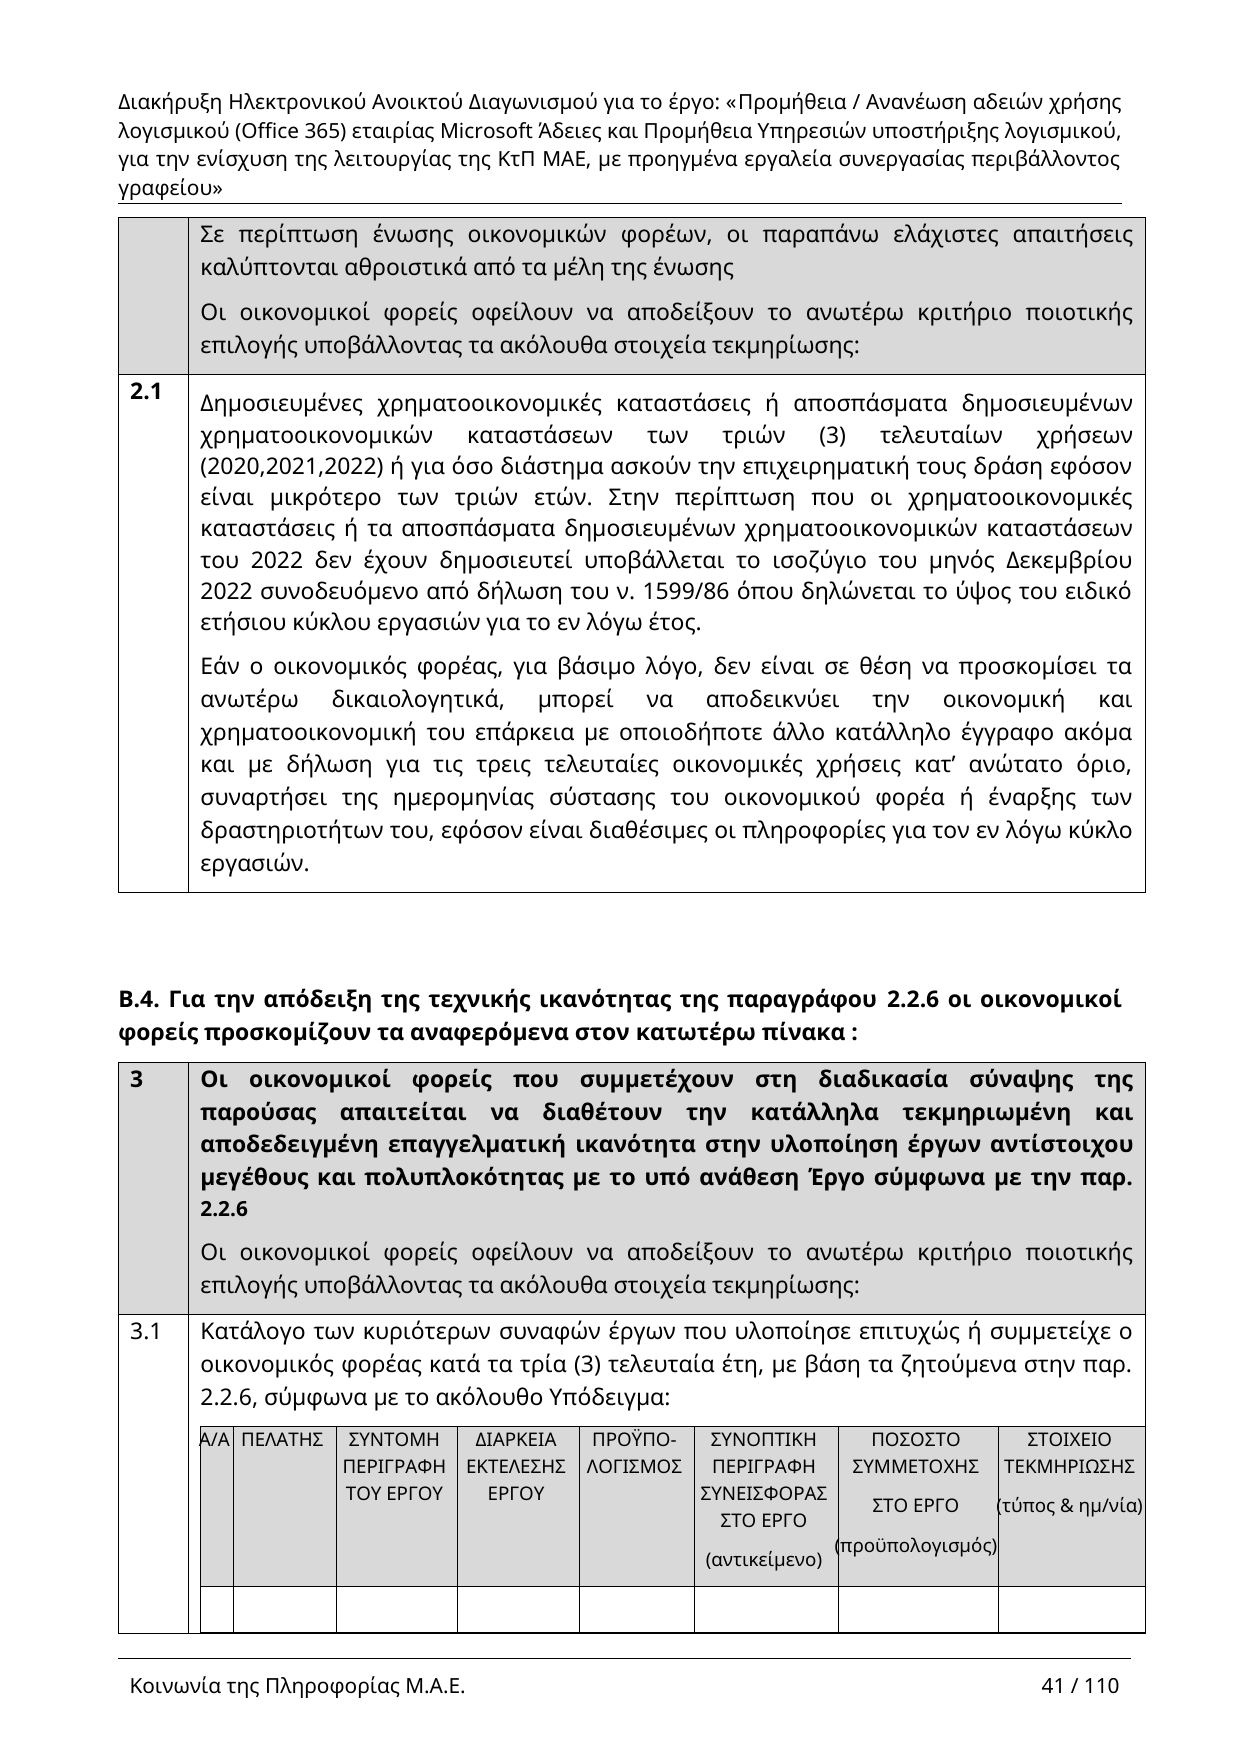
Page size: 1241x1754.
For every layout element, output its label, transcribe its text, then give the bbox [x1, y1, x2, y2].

table_cell 2.1 [119, 375, 188, 892]
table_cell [189, 1315, 1145, 1633]
table_header 3 [119, 1063, 188, 1314]
table_cell Δημοσιευμένες χρηματοοικονομικές καταστάσεις ή αποσπάσματα δημοσιευμένων χρηματοοικονομικών καταστάσεων των τριών (3) τελευταίων χρήσεων (2020,2021,2022) ή για όσο διάστημα ασκούν την επιχειρηματική τους δράση εφόσον είναι μικρότερο των τριών ετών. Στην περίπτωση που οι χρηματοοικονομικές καταστάσεις ή τα αποσπάσματα δημοσιευμένων χρηματοοικονομικών καταστάσεων του 2022 δεν έχουν δημοσιευτεί υποβάλλεται το ισοζύγιο του μηνός Δεκεμβρίου 2022 συνοδευόμενο από δήλωση του ν. 1599/86 όπου δηλώνεται το ύψος του ειδικό ετήσιου κύκλου εργασιών για το εν λόγω έτος. Εάν ο οικονομικός φορέας, για βάσιμο λόγο, δεν είναι σε θέση να προσκομίσει τα ανωτέρω δικαιολογητικά, μπορεί να αποδεικνύει την οικονομική και χρηματοοικονομική του επάρκεια με οποιοδήποτε άλλο κατάλληλο έγγραφο ακόμα και με δήλωση για τις τρεις τελευταίες οικονομικές χρήσεις κατ’ ανώτατο όριο, συναρτήσει της ημερομηνίας σύστασης του οικονομικού φορέα ή έναρξης των δραστηριοτήτων του, εφόσον είναι διαθέσιμες οι πληροφορίες για τον εν λόγω κύκλο εργασιών. [189, 375, 1145, 892]
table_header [189, 218, 1145, 374]
table_cell 3.1 [119, 1315, 188, 1633]
table_header 2. [119, 218, 188, 374]
table_header Οι οικονομικοί φορείς που συμμετέχουν στη διαδικασία σύναψης της παρούσας απαιτείται να διαθέτουν την κατάλληλα τεκμηριωμένη και αποδεδειγμένη επαγγελματική ικανότητα στην υλοποίηση έργων αντίστοιχου μεγέθους και πολυπλοκότητας με το υπό ανάθεση Έργο σύμφωνα με την παρ. 2.2.6 Οι οικονομικοί φορείς οφείλουν να αποδείξουν το ανωτέρω κριτήριο ποιοτικής επιλογής υποβάλλοντας τα ακόλουθα στοιχεία τεκμηρίωσης: [189, 1063, 1145, 1314]
text Β.4. Για την απόδειξη της τεχνικής ικανότητας της παραγράφου 2.2.6 οι οικονομικοί φορείς προσκομίζουν τα αναφερόμενα στον κατωτέρω πίνακα : [118, 983, 1122, 1047]
